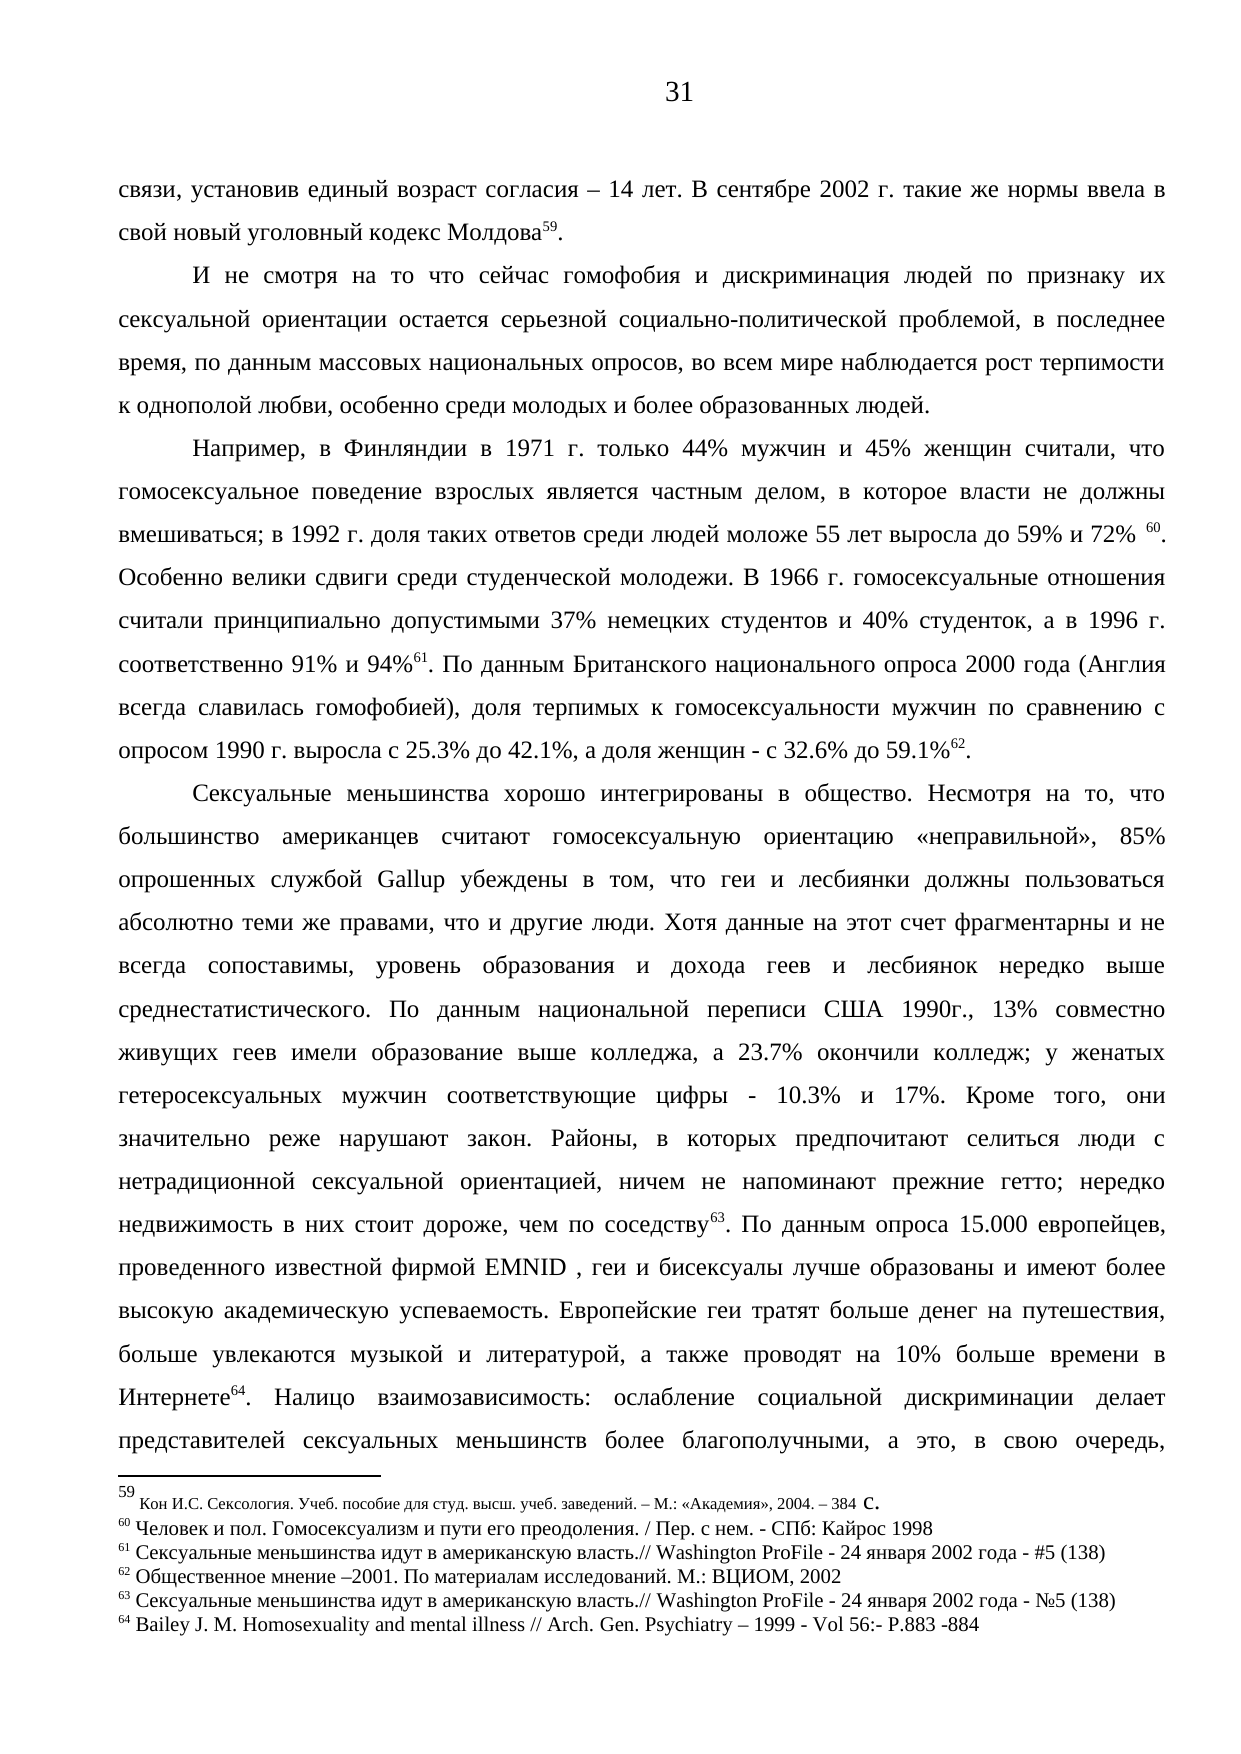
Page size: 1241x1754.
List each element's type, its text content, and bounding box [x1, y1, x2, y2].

text Например, в Финляндии в . только 44% мужчин и 45% женщин считали, что гомосексуальное поведение взрослых является частным делом, в которое власти не должны вмешиваться; в . доля таких ответов среди людей моложе 55 лет выросла до 59% и 72% . Особенно велики сдвиги среди студенческой молодежи. В . гомосексуальные отношения считали принципиально допустимыми 37% немецких студентов и 40% студенток, а в . соответственно 91% и 94%. По данным Британского национального опроса 2000 года (Англия всегда славилась гомофобией), доля терпимых к гомосексуальности мужчин по сравнению с опросом . выросла с 25.3% до 42.1%, а доля женщин - с 32.6% до 59.1%. [118, 433, 1167, 764]
text И не смотря на то что сейчас гомофобия и дискриминация людей по признаку их сексуальной ориентации остается серьезной социально-политической проблемой, в последнее время, по данным массовых национальных опросов, во всем мире наблюдается рост терпимости к однополой любви, особенно среди молодых и более образованных людей. [118, 261, 1167, 419]
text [118, 174, 1167, 246]
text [118, 778, 1167, 1454]
